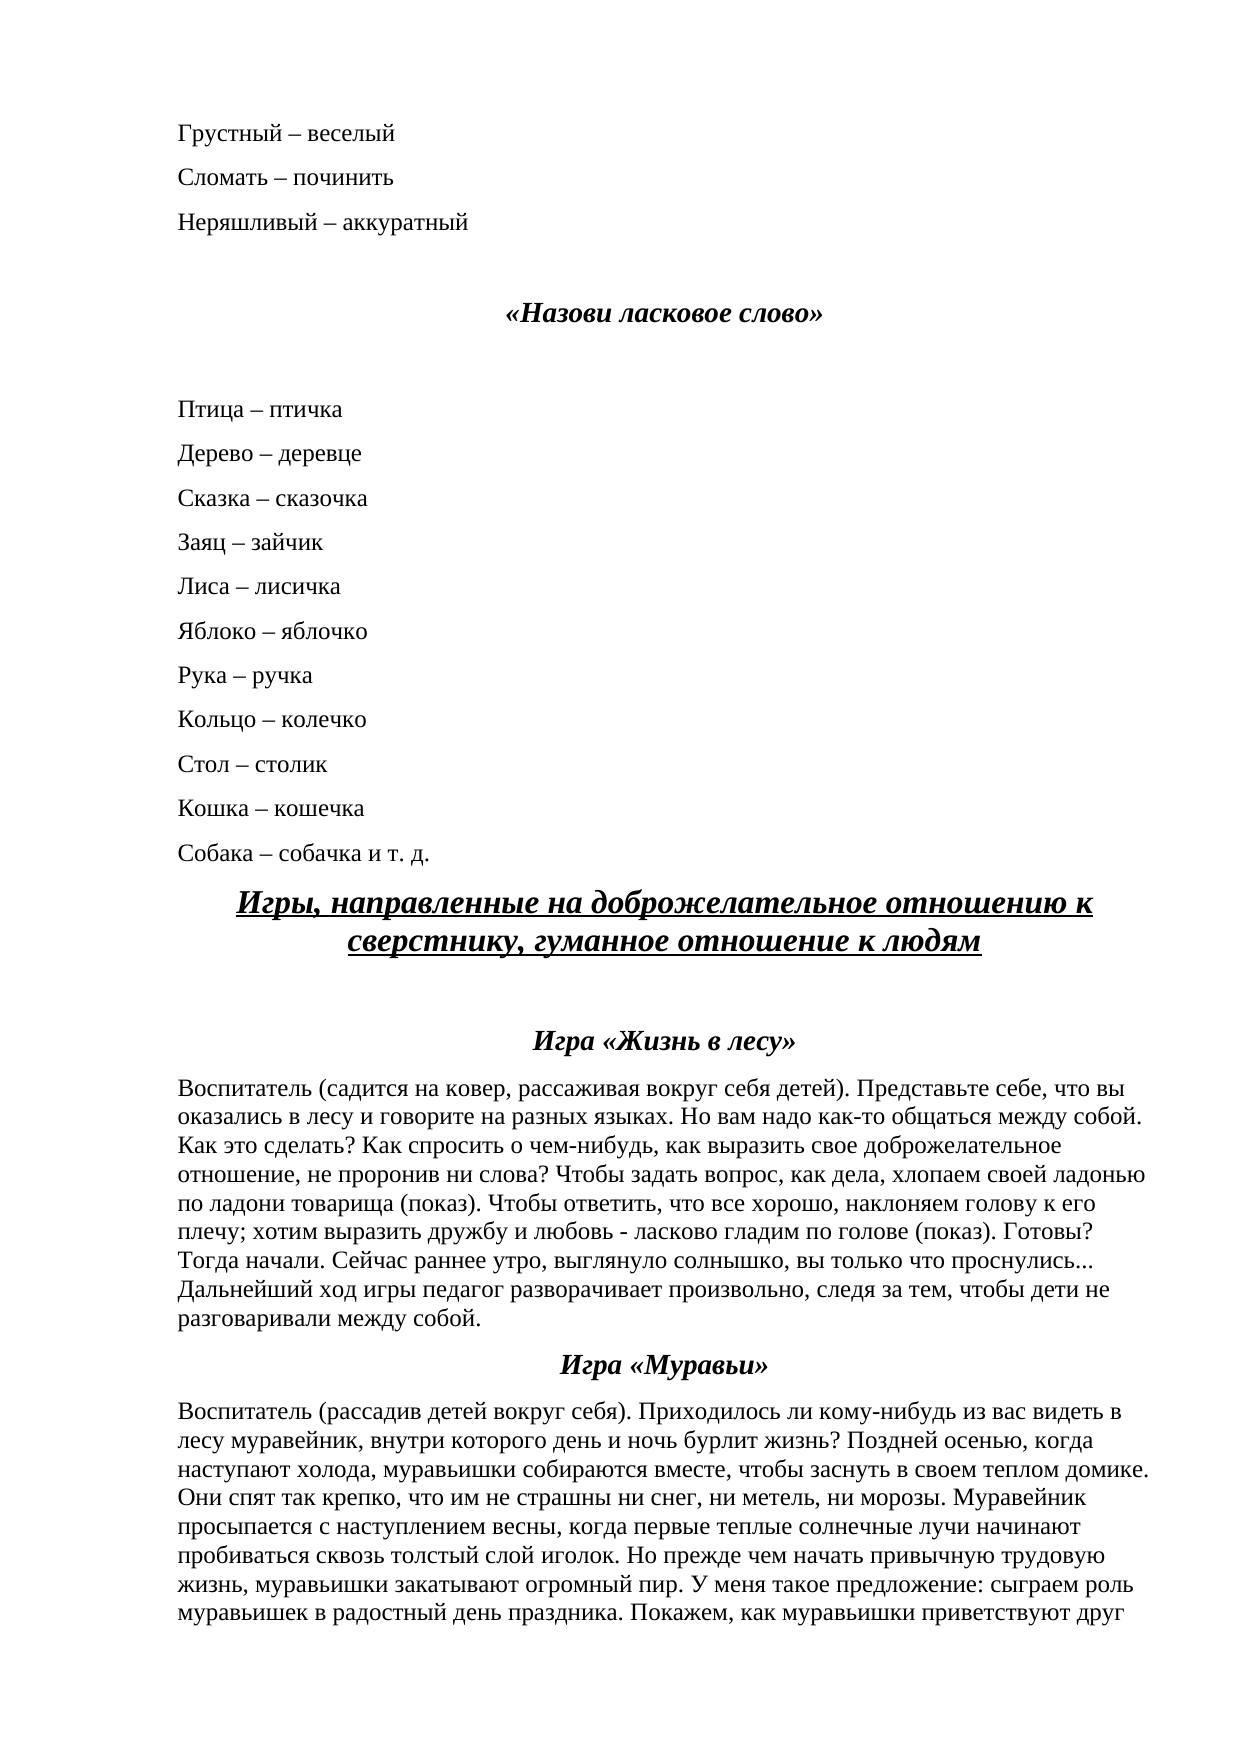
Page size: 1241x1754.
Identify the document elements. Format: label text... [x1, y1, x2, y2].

text Кольцо – колечко [177, 704, 1152, 733]
text Лиса – лисичка [177, 571, 1152, 600]
text Яблоко – яблочко [177, 616, 1152, 644]
text «Назови ласковое слово» [177, 296, 1152, 329]
text Заяц – зайчик [177, 527, 1152, 556]
text Собака – собачка и т. д. [177, 838, 1152, 866]
text Птица – птичка [177, 394, 1152, 423]
text Грустный – веселый [177, 118, 1152, 147]
text Сказка – сказочка [177, 483, 1152, 511]
text Кошка – кошечка [177, 793, 1152, 822]
text Игра «Муравьи» [177, 1347, 1152, 1381]
text Стол – столик [177, 749, 1152, 778]
text Игры, направленные на доброжелательное отношению к сверстнику, гуманное отношение к людям [177, 882, 1152, 959]
text Воспитатель (садится на ковер, рассаживая вокруг себя детей). Представьте себе, что вы оказались в лесу и говорите на разных языках. Но вам надо как-то общаться между собой. Как это сделать? Как спросить о чем-нибудь, как выразить свое доброжелательное отношение, не проронив ни слова? Чтобы задать вопрос, как дела, хлопаем своей ладонью по ладони товарища (показ). Чтобы ответить, что все хорошо, наклоняем голову к его плечу; хотим выразить дружбу и любовь - ласково гладим по голове (показ). Готовы? Тогда начали. Сейчас раннее утро, выглянуло солнышко, вы только что проснулись... Дальнейший ход игры педагог разворачивает произвольно, следя за тем, чтобы дети не разговаривали между собой. [177, 1073, 1152, 1331]
text Игра «Жизнь в лесу» [177, 1023, 1152, 1057]
text Дерево – деревце [177, 438, 1152, 467]
text Неряшливый – аккуратный [177, 207, 1152, 236]
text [177, 1396, 1152, 1626]
text Рука – ручка [177, 660, 1152, 689]
text Сломать – починить [177, 162, 1152, 191]
